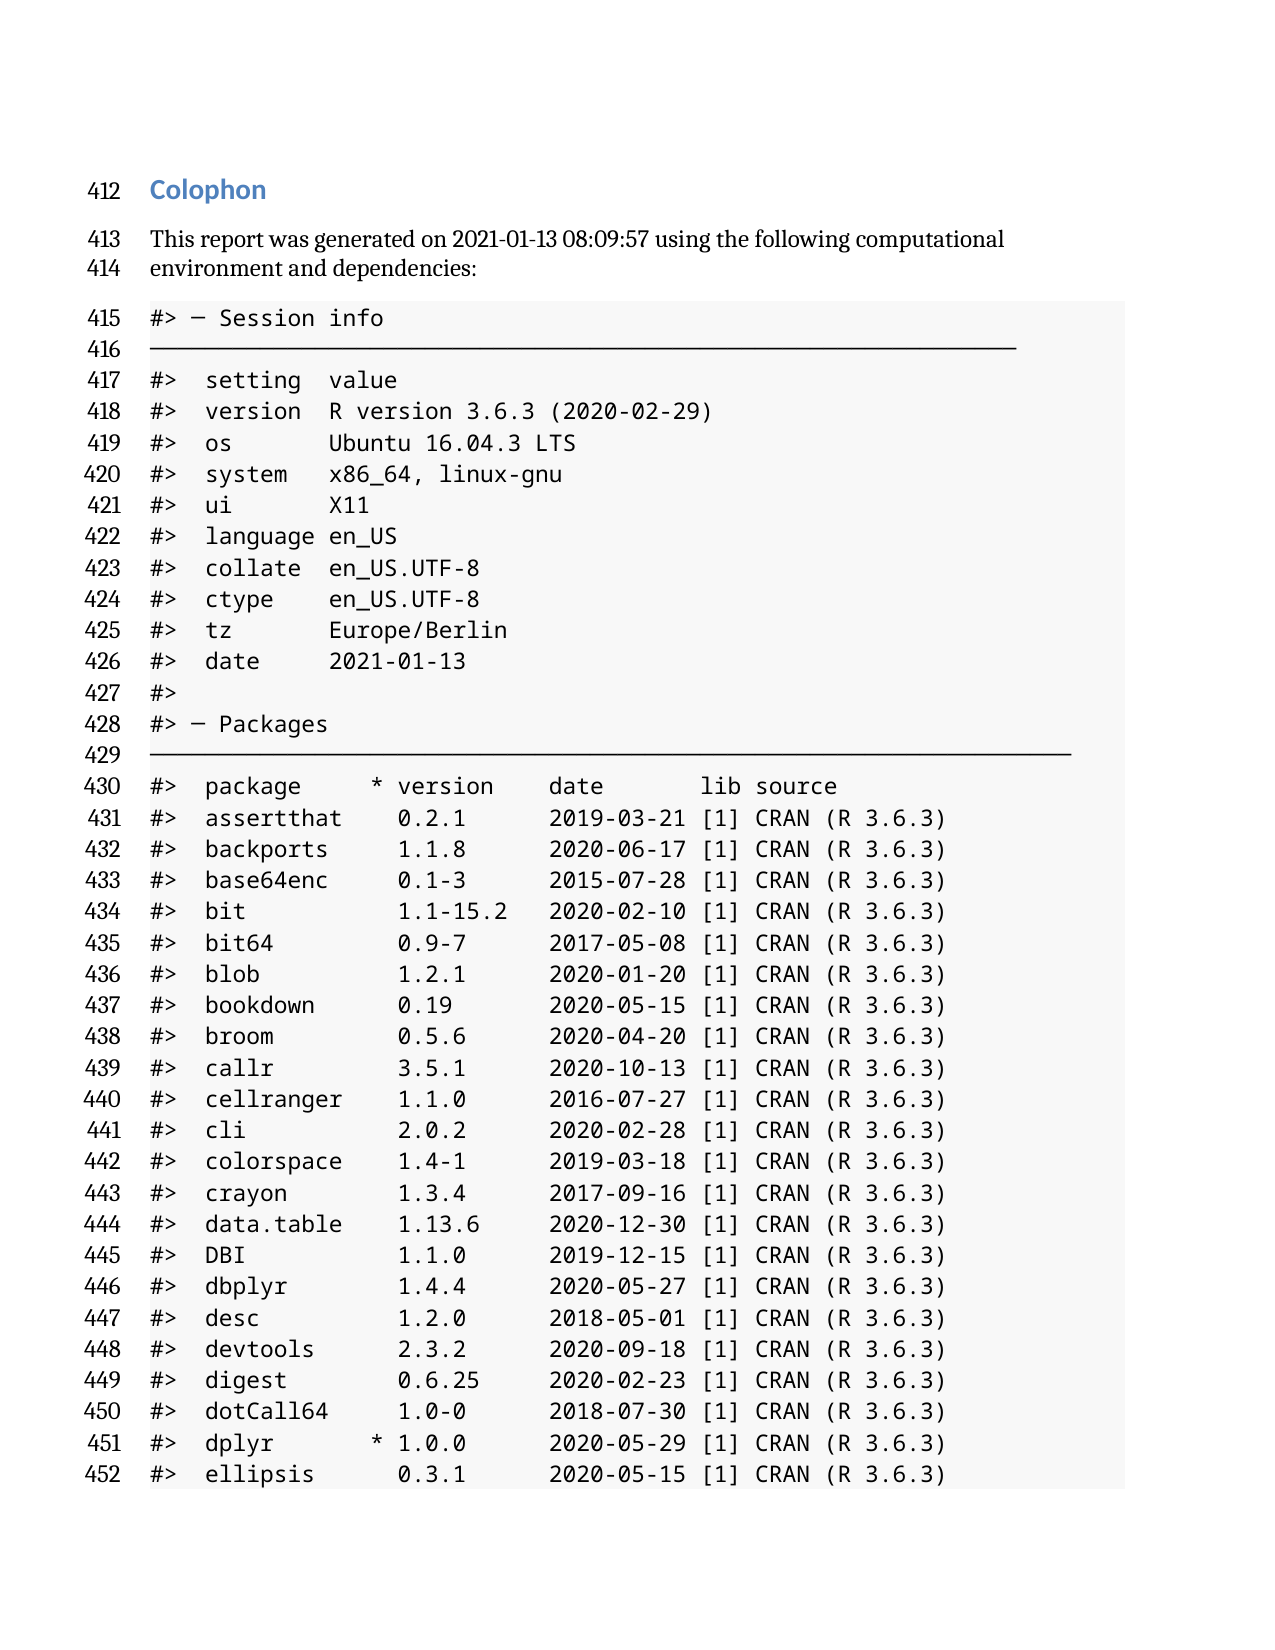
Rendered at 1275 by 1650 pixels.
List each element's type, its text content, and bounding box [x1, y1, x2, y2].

subtitle Colophon [150, 171, 1125, 206]
text This report was generated on 2021-01-13 08:09:57 using the following computational environment and dependencies: [150, 225, 1125, 283]
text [150, 301, 1125, 1489]
